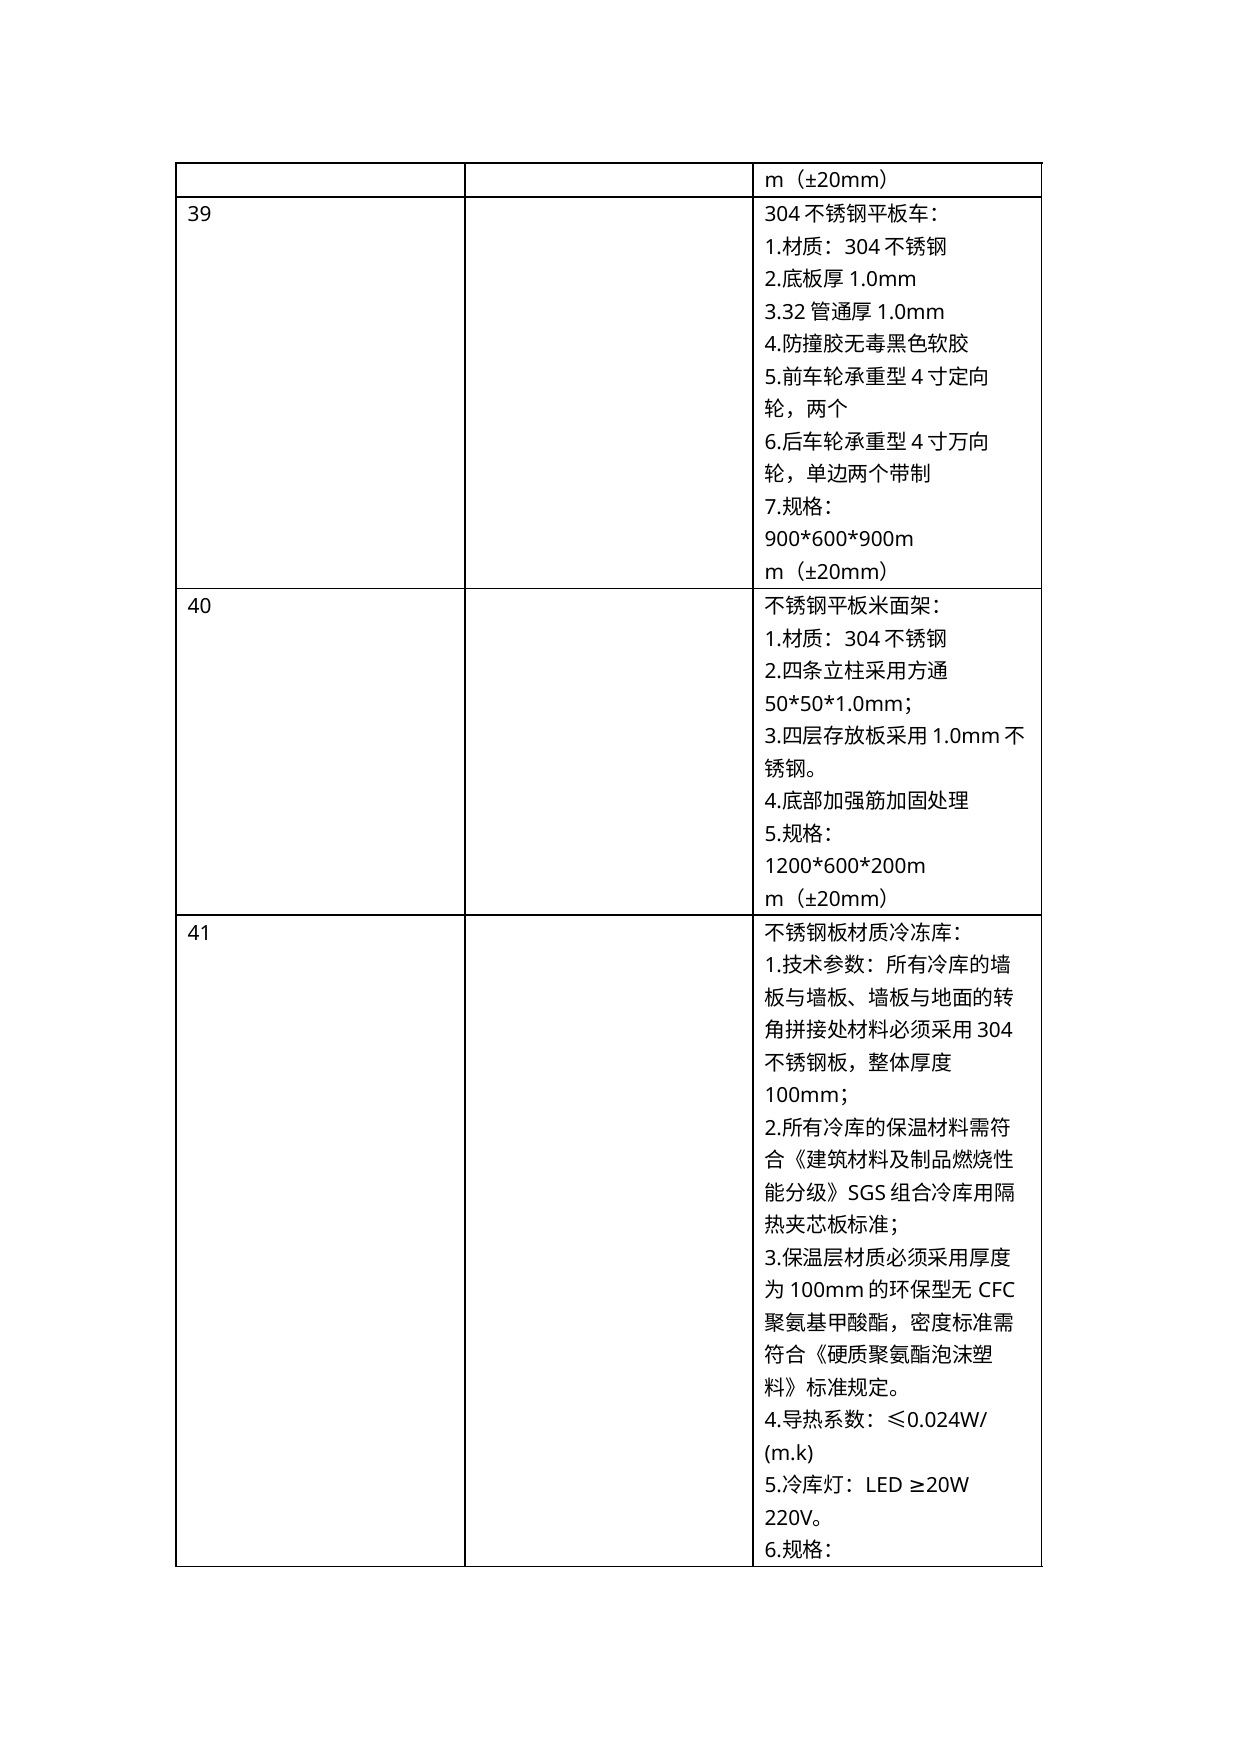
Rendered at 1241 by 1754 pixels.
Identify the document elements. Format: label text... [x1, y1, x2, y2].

table_cell [466, 198, 752, 588]
table_cell 40 [177, 589, 464, 914]
table_cell 不锈钢平板米面架： 1.材质：304不锈钢 2.四条立柱采用方通50*50*1.0mm； 3.四层存放板采用1.0mm不锈钢。 4.底部加强筋加固处理 5.规格：1200*600*200mm（±20mm） [754, 589, 1041, 914]
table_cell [754, 916, 1041, 1566]
table_cell [466, 589, 752, 914]
table_cell 41 [177, 916, 464, 1566]
table_cell 39 [177, 198, 464, 588]
table_cell [466, 164, 752, 196]
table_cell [754, 164, 1041, 196]
table_cell [466, 916, 752, 1566]
table_cell 38 [177, 164, 464, 196]
table_cell 304不锈钢平板车： 1.材质：304不锈钢 2.底板厚1.0mm 3.32管通厚1.0mm 4.防撞胶无毒黑色软胶 5.前车轮承重型4寸定向轮，两个 6.后车轮承重型4寸万向轮，单边两个带制 7.规格：900*600*900mm（±20mm） [754, 198, 1041, 588]
